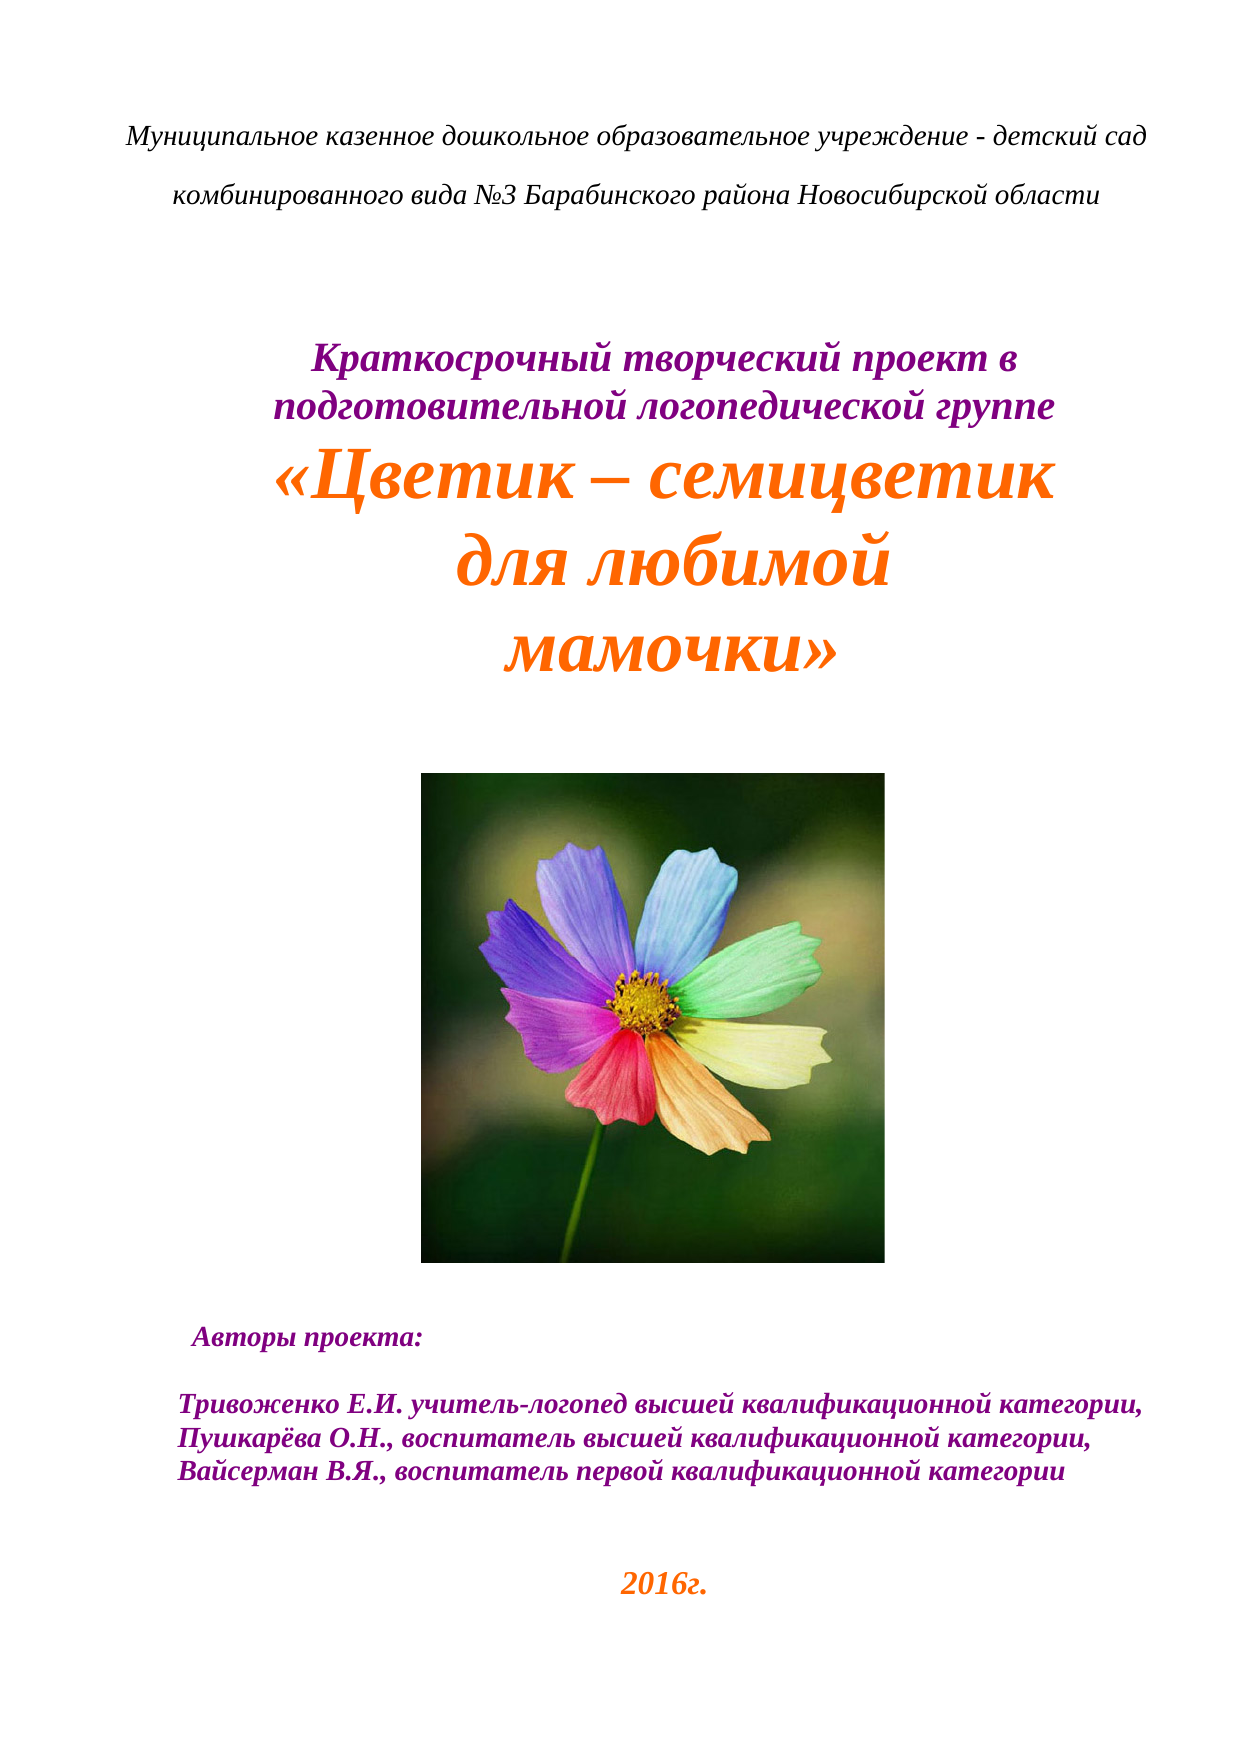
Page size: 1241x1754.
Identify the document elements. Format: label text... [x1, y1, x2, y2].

text «Цветик – семицветик [177, 428, 1152, 515]
picture [421, 773, 885, 1263]
text Тривоженко Е.И. учитель-логопед высшей квалификационной категории, [177, 1386, 1152, 1420]
text Пушкарёва О.Н., воспитатель высшей квалификационной категории, [177, 1420, 1152, 1453]
text Муниципальное казенное дошкольное образовательное учреждение - детский сад [121, 118, 1152, 152]
text для любимой [177, 515, 1152, 601]
text комбинированного вида №3 Барабинского района Новосибирской области [121, 177, 1152, 211]
text Краткосрочный творческий проект в подготовительной логопедической группе [177, 333, 1152, 428]
text мамочки» [177, 601, 1152, 687]
text Авторы проекта: [177, 1319, 1152, 1353]
text 2016г. [177, 1564, 1152, 1602]
text Вайсерман В.Я., воспитатель первой квалификационной категории [177, 1453, 1152, 1487]
